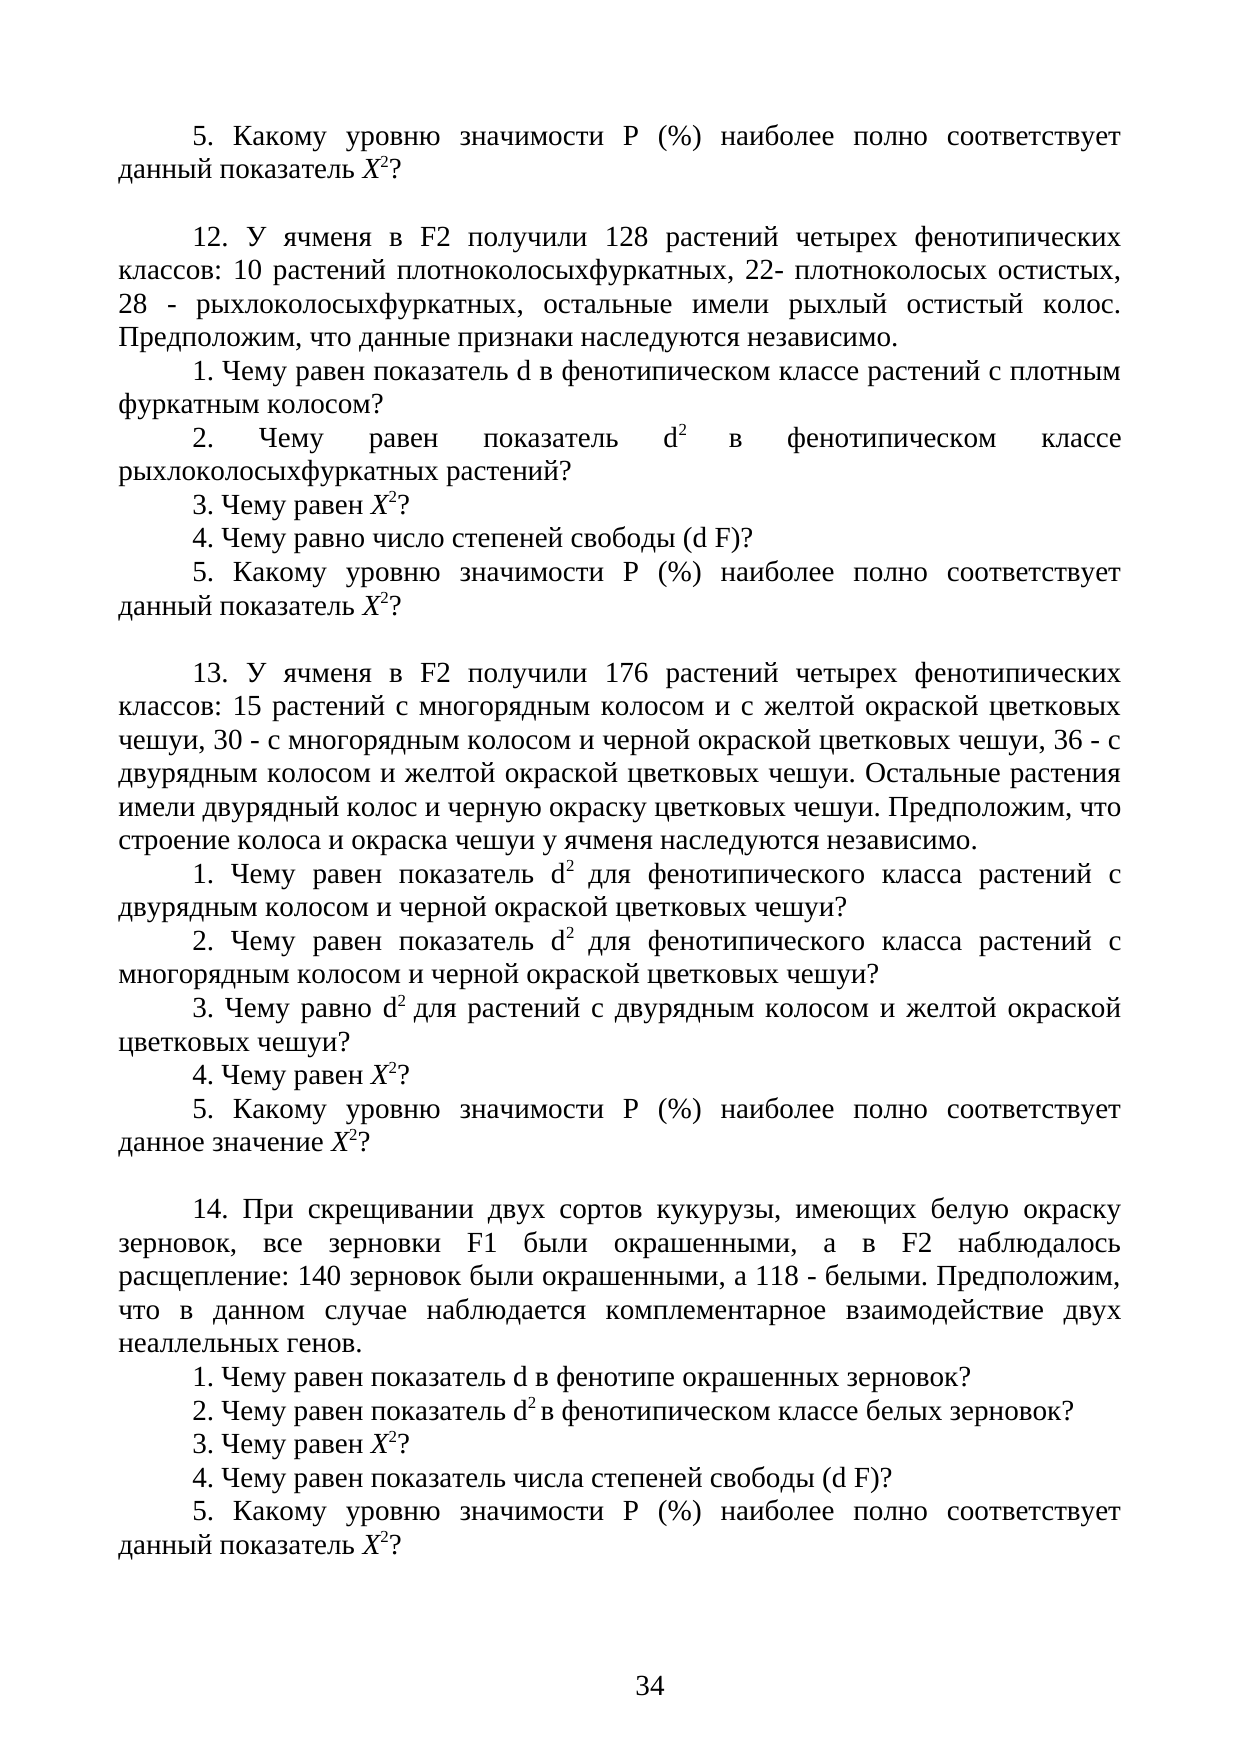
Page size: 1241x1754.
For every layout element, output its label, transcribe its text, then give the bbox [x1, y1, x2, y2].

text 5. Какому уровню значимости Р (%) наиболее полно соответствует данное значение Х2? [118, 1091, 1122, 1158]
text 14. При скрещивании двух сортов кукурузы, имеющих белую окраску зерновок, все зерновки F1 были окрашенными, а в F2 наблюдалось расщепление: 140 зерновок были окрашенными, а 118 - белыми. Предположим, что в данном случае наблюдается комплементарное взаимодействие двух неаллельных генов. [118, 1191, 1122, 1359]
text 13. У ячменя в F2 получили 176 растений четырех фенотипических классов: 15 растений с многорядным колосом и с желтой окраской цветковых чешуи, 30 - с многорядным колосом и черной окраской цветковых чешуи, 36 - с двурядным колосом и желтой окраской цветковых чешуи. Остальные растения имели двурядный колос и черную окраску цветковых чешуи. Предположим, что строение колоса и окраска чешуи у ячменя наследуются независимо. [118, 655, 1122, 856]
text 4. Чему равно число степеней свободы (d F)? [118, 521, 1122, 554]
text 3. Чему равен Х2? [118, 487, 1122, 521]
text 2. Чему равен показатель d2 в фенотипическом классе белых зерновок? [118, 1393, 1122, 1426]
text 1. Чему равен показатель d в фенотипическом классе растений с плотным фуркатным колосом? [118, 353, 1122, 420]
text 4. Чему равен показатель числа степеней свободы (d F)? [118, 1460, 1122, 1493]
text 3. Чему равно d2 для растений с двурядным колосом и желтой окраской цветковых чешуи? [118, 990, 1122, 1057]
text 5. Какому уровню значимости Р (%) наиболее полно соответствует данный показатель Х2? [118, 1493, 1122, 1560]
text 1. Чему равен показатель d2 для фенотипического класса растений с двурядным колосом и черной окраской цветковых чешуи? [118, 856, 1122, 923]
text 1. Чему равен показатель d в фенотипе окрашенных зерновок? [118, 1359, 1122, 1393]
text 2. Чему равен показатель d2 для фенотипического класса растений с многорядным колосом и черной окраской цветковых чешуи? [118, 923, 1122, 990]
text 5. Какому уровню значимости Р (%) наиболее полно соответствует данный показатель Х2? [118, 554, 1122, 621]
text 4. Чему равен Х2? [118, 1057, 1122, 1091]
text 12. У ячменя в F2 получили 128 растений четырех фенотипических классов: 10 растений плотноколосыхфуркатных, 22- плотноколосых остистых, 28 - рыхлоколосыхфуркатных, остальные имели рыхлый остистый колос. Предположим, что данные признаки наследуются независимо. [118, 219, 1122, 353]
text 5. Какому уровню значимости Р (%) наиболее полно соответствует данный показатель Х2? [118, 118, 1122, 185]
text 3. Чему равен Х2? [118, 1426, 1122, 1460]
text 2. Чему равен показатель d2 в фенотипическом классе рыхлоколосыхфуркатных растений? [118, 420, 1122, 487]
